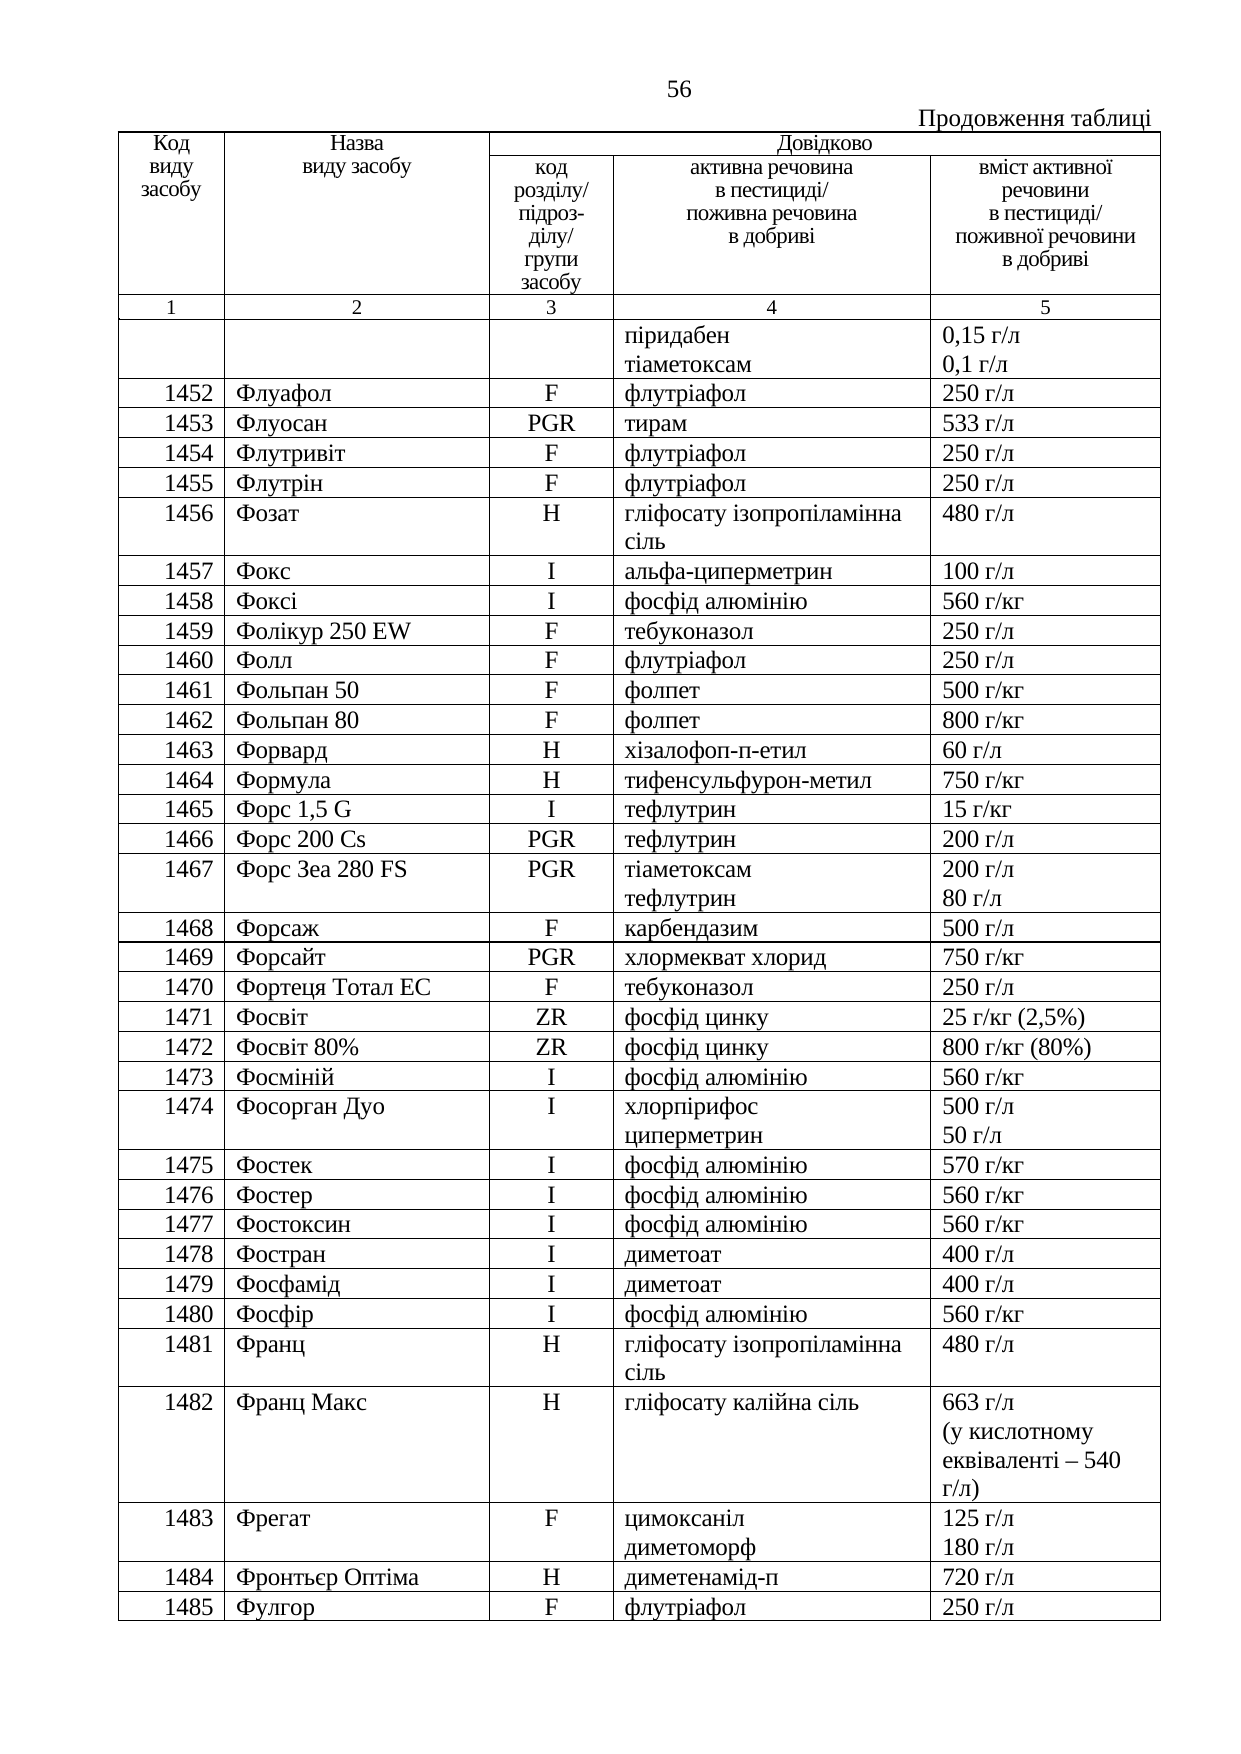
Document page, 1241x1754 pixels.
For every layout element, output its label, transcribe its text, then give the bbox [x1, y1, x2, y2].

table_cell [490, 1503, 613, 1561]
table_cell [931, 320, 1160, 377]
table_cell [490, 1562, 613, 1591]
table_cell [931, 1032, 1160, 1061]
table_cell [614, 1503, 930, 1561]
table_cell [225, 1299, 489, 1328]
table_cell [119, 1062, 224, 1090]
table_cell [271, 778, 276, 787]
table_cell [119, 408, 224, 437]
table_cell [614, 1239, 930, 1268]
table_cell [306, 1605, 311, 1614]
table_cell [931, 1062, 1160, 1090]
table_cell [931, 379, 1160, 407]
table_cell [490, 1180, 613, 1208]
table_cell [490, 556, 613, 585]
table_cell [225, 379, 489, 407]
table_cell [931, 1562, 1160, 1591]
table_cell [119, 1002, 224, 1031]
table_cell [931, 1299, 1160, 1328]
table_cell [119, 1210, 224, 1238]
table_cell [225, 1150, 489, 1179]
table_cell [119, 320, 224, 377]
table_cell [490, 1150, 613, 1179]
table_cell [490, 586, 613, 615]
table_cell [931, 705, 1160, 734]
table_header Код виду засобу [119, 133, 224, 294]
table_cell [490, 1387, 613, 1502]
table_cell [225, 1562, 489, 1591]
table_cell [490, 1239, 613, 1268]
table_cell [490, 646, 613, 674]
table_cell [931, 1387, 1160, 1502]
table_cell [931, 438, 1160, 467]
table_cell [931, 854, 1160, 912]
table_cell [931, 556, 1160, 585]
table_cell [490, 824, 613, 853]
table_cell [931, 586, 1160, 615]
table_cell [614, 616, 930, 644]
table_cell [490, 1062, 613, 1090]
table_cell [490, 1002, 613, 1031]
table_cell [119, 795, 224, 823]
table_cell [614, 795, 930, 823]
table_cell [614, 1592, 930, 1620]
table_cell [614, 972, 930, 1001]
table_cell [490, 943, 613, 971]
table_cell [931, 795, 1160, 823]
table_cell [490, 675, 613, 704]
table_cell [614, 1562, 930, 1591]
table_cell 5 [931, 295, 1160, 319]
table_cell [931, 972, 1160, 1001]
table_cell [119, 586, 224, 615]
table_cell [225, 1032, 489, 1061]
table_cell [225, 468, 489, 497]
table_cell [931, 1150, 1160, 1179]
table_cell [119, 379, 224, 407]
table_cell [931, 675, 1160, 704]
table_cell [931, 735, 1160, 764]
table_cell 4 [614, 295, 930, 319]
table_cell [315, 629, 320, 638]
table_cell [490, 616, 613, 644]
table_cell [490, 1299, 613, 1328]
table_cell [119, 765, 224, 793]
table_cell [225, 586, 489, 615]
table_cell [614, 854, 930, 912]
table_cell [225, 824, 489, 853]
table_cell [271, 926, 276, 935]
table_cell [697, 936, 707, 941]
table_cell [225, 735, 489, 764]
table_cell код розділу/ підроз-ділу/ групи засобу [490, 156, 613, 294]
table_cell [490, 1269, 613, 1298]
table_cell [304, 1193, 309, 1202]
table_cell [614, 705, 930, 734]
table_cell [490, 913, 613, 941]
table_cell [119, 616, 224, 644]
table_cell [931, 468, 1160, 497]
table_header Довідково [490, 133, 1160, 155]
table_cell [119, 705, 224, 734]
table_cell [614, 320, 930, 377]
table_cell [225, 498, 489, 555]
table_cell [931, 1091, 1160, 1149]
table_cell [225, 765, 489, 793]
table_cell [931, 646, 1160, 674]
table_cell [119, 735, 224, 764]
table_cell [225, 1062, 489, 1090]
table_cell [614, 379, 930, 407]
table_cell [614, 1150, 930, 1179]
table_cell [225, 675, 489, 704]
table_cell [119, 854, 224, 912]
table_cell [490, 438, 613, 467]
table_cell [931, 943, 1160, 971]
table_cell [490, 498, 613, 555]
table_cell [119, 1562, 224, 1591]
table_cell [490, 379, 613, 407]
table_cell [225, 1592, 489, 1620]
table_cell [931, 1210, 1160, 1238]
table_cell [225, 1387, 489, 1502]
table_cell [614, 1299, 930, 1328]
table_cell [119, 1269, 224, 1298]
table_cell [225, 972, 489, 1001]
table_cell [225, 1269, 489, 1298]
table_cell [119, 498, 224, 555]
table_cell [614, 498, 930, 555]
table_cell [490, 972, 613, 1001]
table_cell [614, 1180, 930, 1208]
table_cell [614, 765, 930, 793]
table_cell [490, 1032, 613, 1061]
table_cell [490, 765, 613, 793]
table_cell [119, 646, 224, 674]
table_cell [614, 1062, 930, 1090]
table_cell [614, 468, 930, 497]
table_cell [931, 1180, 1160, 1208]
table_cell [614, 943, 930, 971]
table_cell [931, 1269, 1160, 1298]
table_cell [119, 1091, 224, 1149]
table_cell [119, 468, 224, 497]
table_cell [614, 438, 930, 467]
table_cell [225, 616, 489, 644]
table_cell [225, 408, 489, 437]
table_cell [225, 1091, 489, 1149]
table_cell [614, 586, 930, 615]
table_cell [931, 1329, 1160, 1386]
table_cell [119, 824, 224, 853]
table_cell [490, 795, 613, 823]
table_cell 2 [225, 295, 489, 319]
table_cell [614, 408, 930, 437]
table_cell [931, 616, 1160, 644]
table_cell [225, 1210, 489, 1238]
table_cell 1 [119, 295, 224, 319]
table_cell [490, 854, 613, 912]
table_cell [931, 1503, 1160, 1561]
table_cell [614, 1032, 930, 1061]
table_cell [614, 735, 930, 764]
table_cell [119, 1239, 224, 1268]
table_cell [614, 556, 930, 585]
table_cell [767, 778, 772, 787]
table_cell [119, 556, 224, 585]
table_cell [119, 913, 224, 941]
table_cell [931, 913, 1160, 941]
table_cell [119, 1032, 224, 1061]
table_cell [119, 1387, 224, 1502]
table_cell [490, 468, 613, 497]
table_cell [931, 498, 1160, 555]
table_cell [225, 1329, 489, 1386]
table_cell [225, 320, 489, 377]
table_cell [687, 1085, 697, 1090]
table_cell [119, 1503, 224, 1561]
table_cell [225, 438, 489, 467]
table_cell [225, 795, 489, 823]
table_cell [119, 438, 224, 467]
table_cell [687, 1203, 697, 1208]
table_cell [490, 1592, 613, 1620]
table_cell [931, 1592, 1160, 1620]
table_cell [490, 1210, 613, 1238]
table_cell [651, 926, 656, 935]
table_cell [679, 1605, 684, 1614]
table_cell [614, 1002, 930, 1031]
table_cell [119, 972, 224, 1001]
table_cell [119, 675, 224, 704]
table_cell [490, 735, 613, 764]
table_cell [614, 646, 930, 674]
table_header Назва виду засобу [225, 133, 489, 294]
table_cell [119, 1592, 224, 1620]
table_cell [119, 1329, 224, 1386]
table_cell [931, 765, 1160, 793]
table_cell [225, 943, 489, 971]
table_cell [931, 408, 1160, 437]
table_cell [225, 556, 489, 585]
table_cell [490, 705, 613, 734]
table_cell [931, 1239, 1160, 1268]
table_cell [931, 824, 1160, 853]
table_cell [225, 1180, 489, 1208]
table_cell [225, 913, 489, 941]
table_cell 3 [490, 295, 613, 319]
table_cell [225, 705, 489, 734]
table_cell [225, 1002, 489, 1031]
table_cell активна речовина в пестициді/ поживна речовина в добриві [614, 156, 930, 294]
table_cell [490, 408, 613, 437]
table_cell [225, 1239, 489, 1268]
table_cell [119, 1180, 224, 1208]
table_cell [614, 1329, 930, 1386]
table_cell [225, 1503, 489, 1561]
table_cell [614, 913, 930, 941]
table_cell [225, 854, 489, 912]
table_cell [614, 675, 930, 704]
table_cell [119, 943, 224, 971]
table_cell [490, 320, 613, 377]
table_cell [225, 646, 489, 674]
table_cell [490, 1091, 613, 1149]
table_cell вміст активної речовини в пестициді/ поживної речовини в добриві [931, 156, 1160, 294]
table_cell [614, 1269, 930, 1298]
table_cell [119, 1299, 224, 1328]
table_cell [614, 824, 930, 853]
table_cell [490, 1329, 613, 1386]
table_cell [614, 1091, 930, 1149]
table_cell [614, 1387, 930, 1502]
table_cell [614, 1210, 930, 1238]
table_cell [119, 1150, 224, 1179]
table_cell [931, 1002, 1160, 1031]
